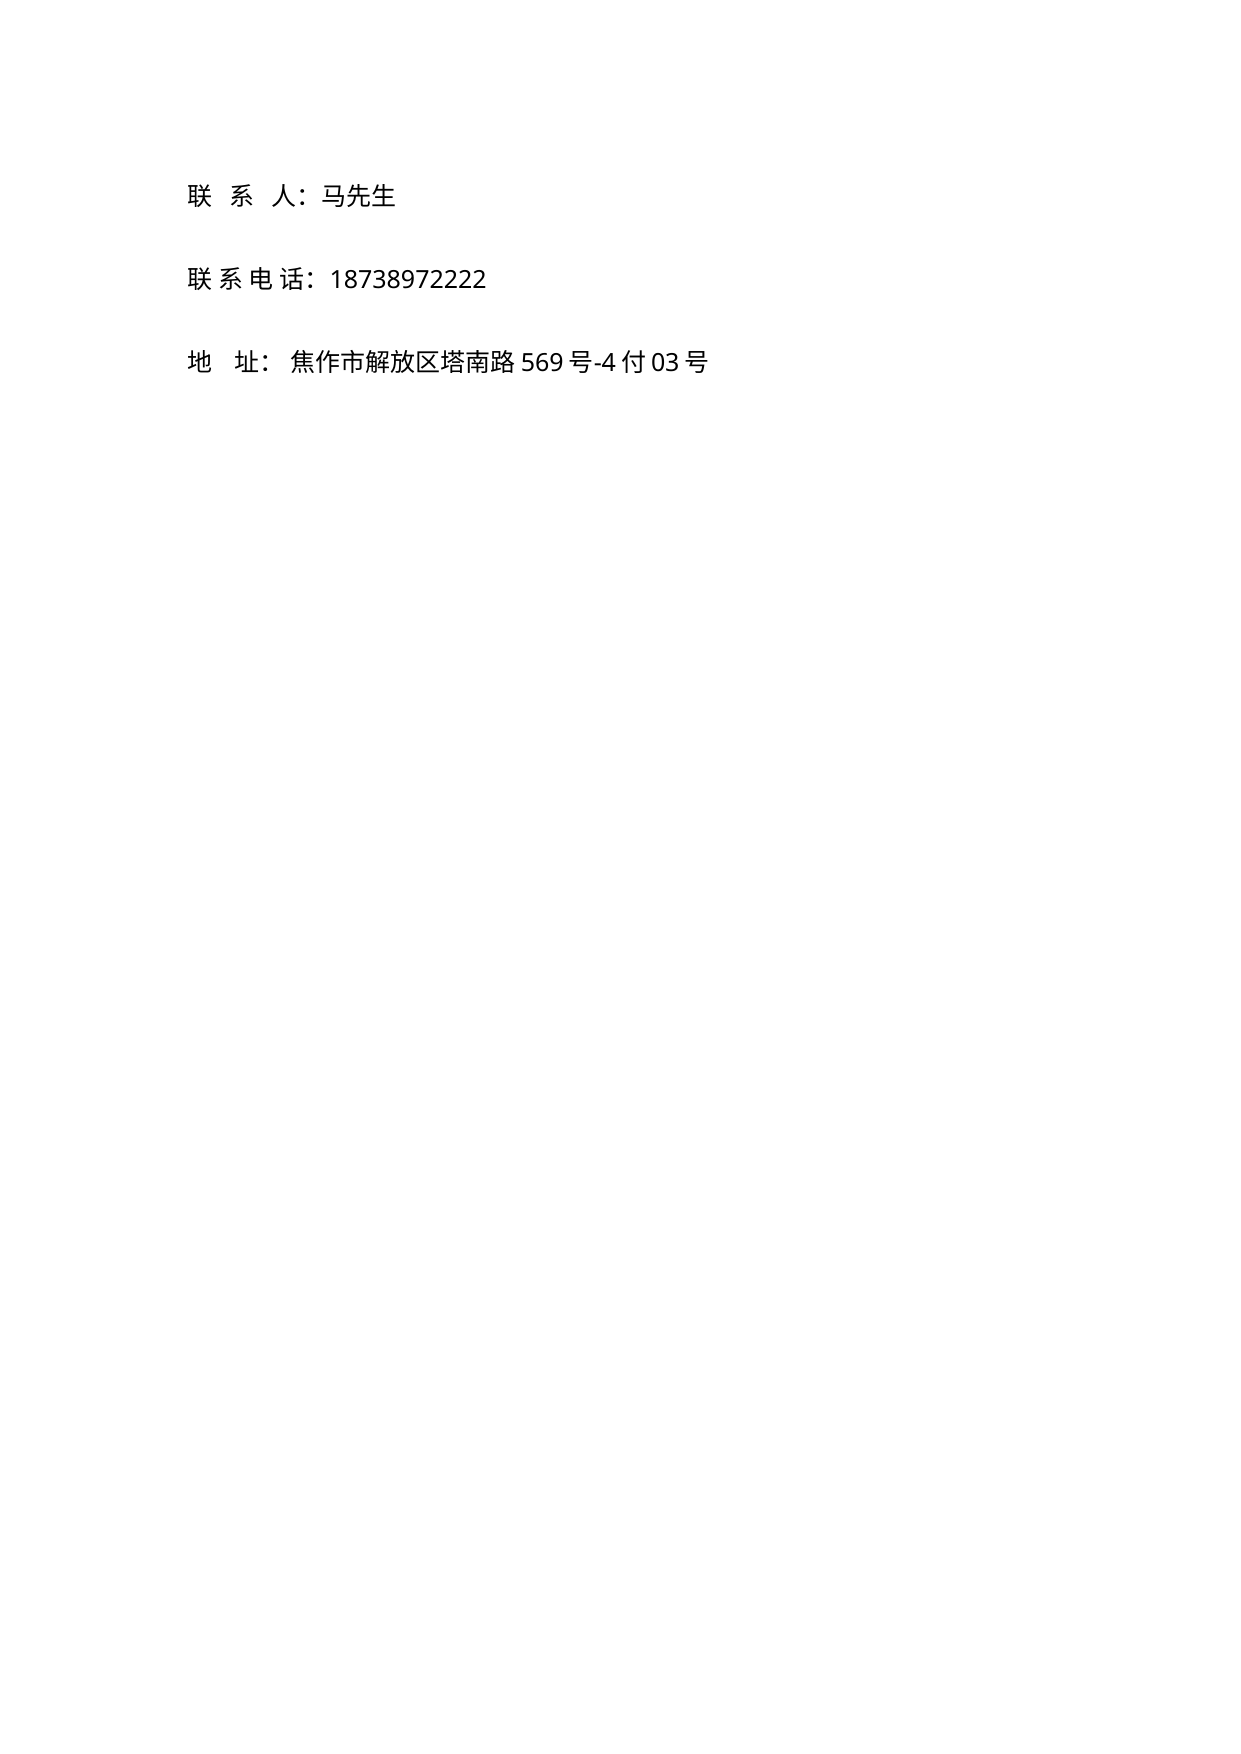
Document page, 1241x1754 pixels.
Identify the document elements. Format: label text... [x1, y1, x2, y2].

text 联 系 人：马先生 [187, 162, 1053, 227]
text 联 系 电 话：18738972222 [187, 245, 1053, 310]
text 地 址： 焦作市解放区塔南路569号-4付03号 [187, 328, 1053, 393]
